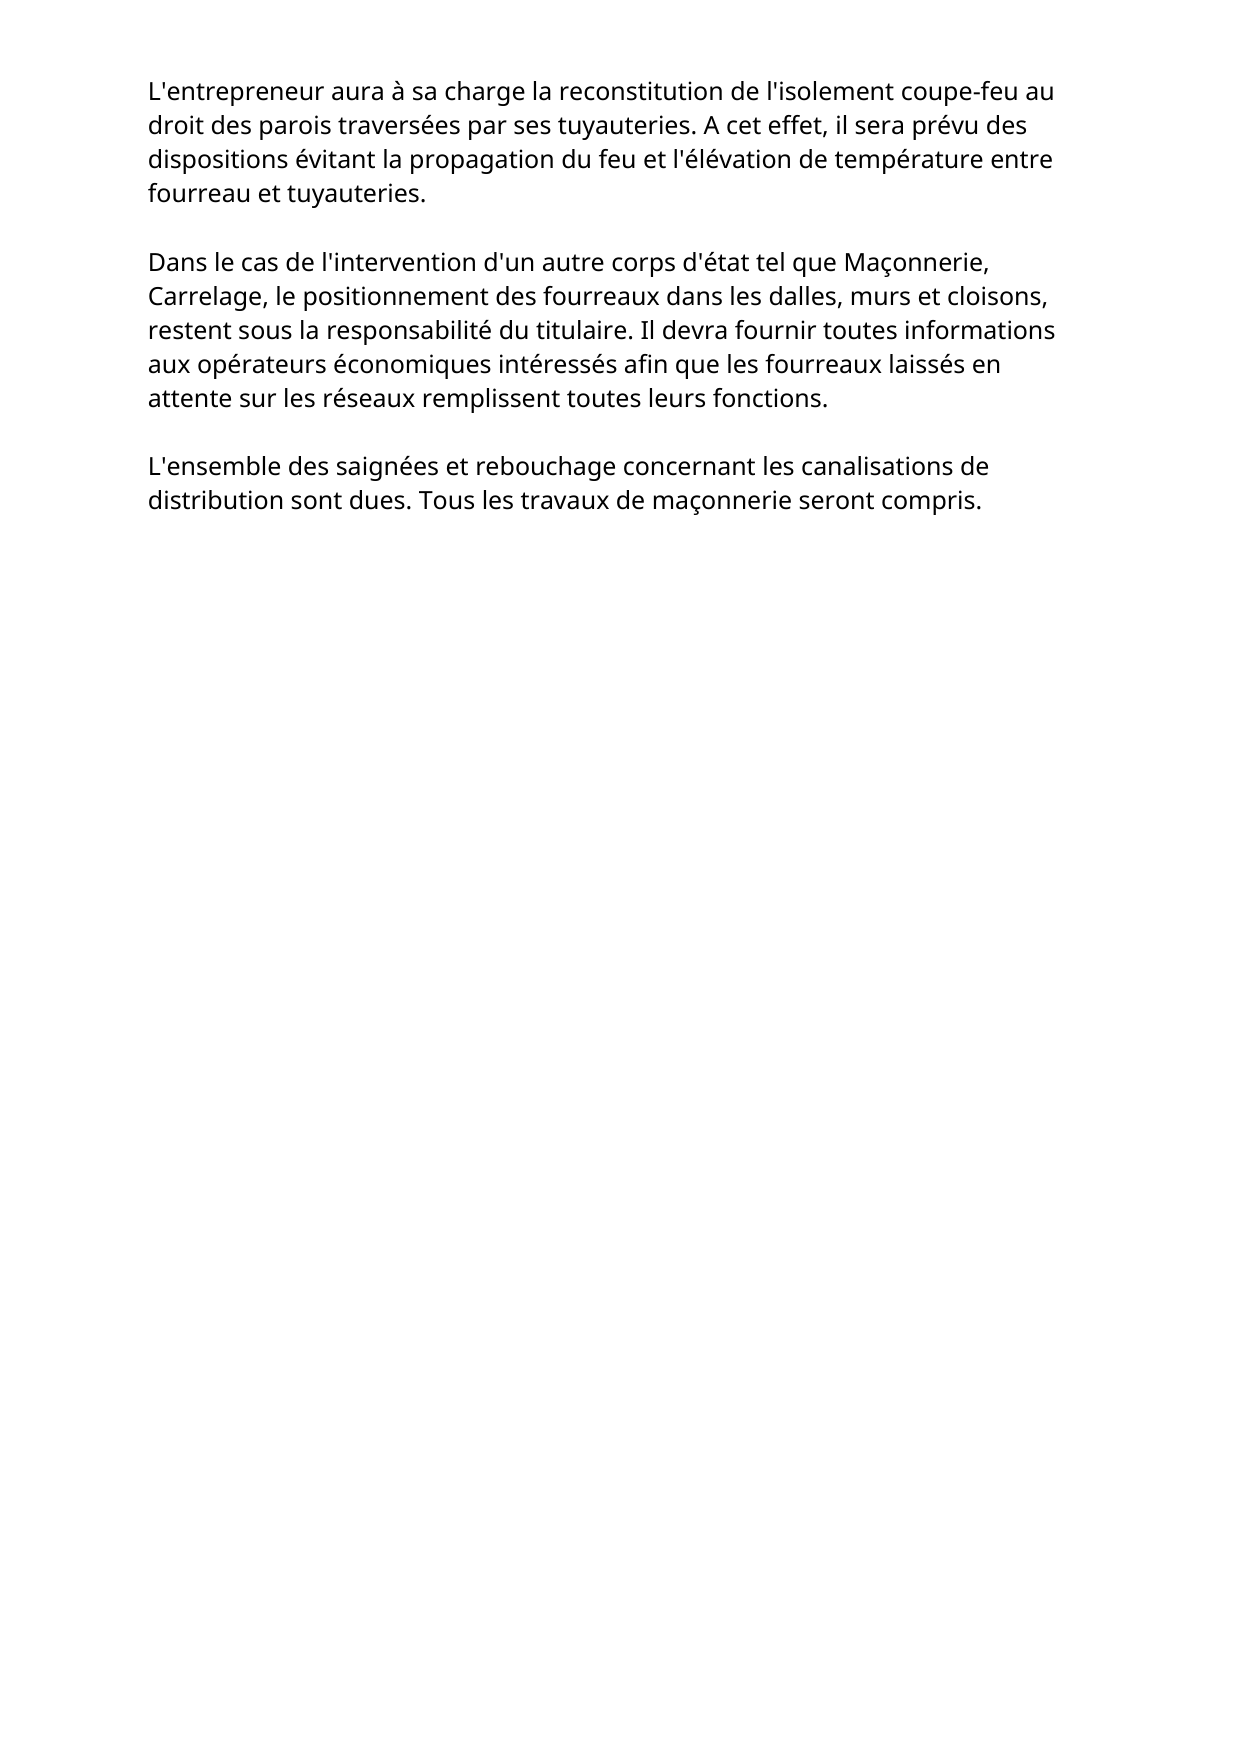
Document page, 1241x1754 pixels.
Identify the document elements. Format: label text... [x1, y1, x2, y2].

text L'ensemble des saignées et rebouchage concernant les canalisations de distribution sont dues. Tous les travaux de maçonnerie seront compris. [148, 448, 1092, 517]
text Dans le cas de l'intervention d'un autre corps d'état tel que Maçonnerie, Carrelage, le positionnement des fourreaux dans les dalles, murs et cloisons, restent sous la responsabilité du titulaire. Il devra fournir toutes informations aux opérateurs économiques intéressés afin que les fourreaux laissés en attente sur les réseaux remplissent toutes leurs fonctions. [148, 244, 1092, 414]
text L'entrepreneur aura à sa charge la reconstitution de l'isolement coupe-feu au droit des parois traversées par ses tuyauteries. A cet effet, il sera prévu des dispositions évitant la propagation du feu et l'élévation de température entre fourreau et tuyauteries. [148, 74, 1092, 210]
